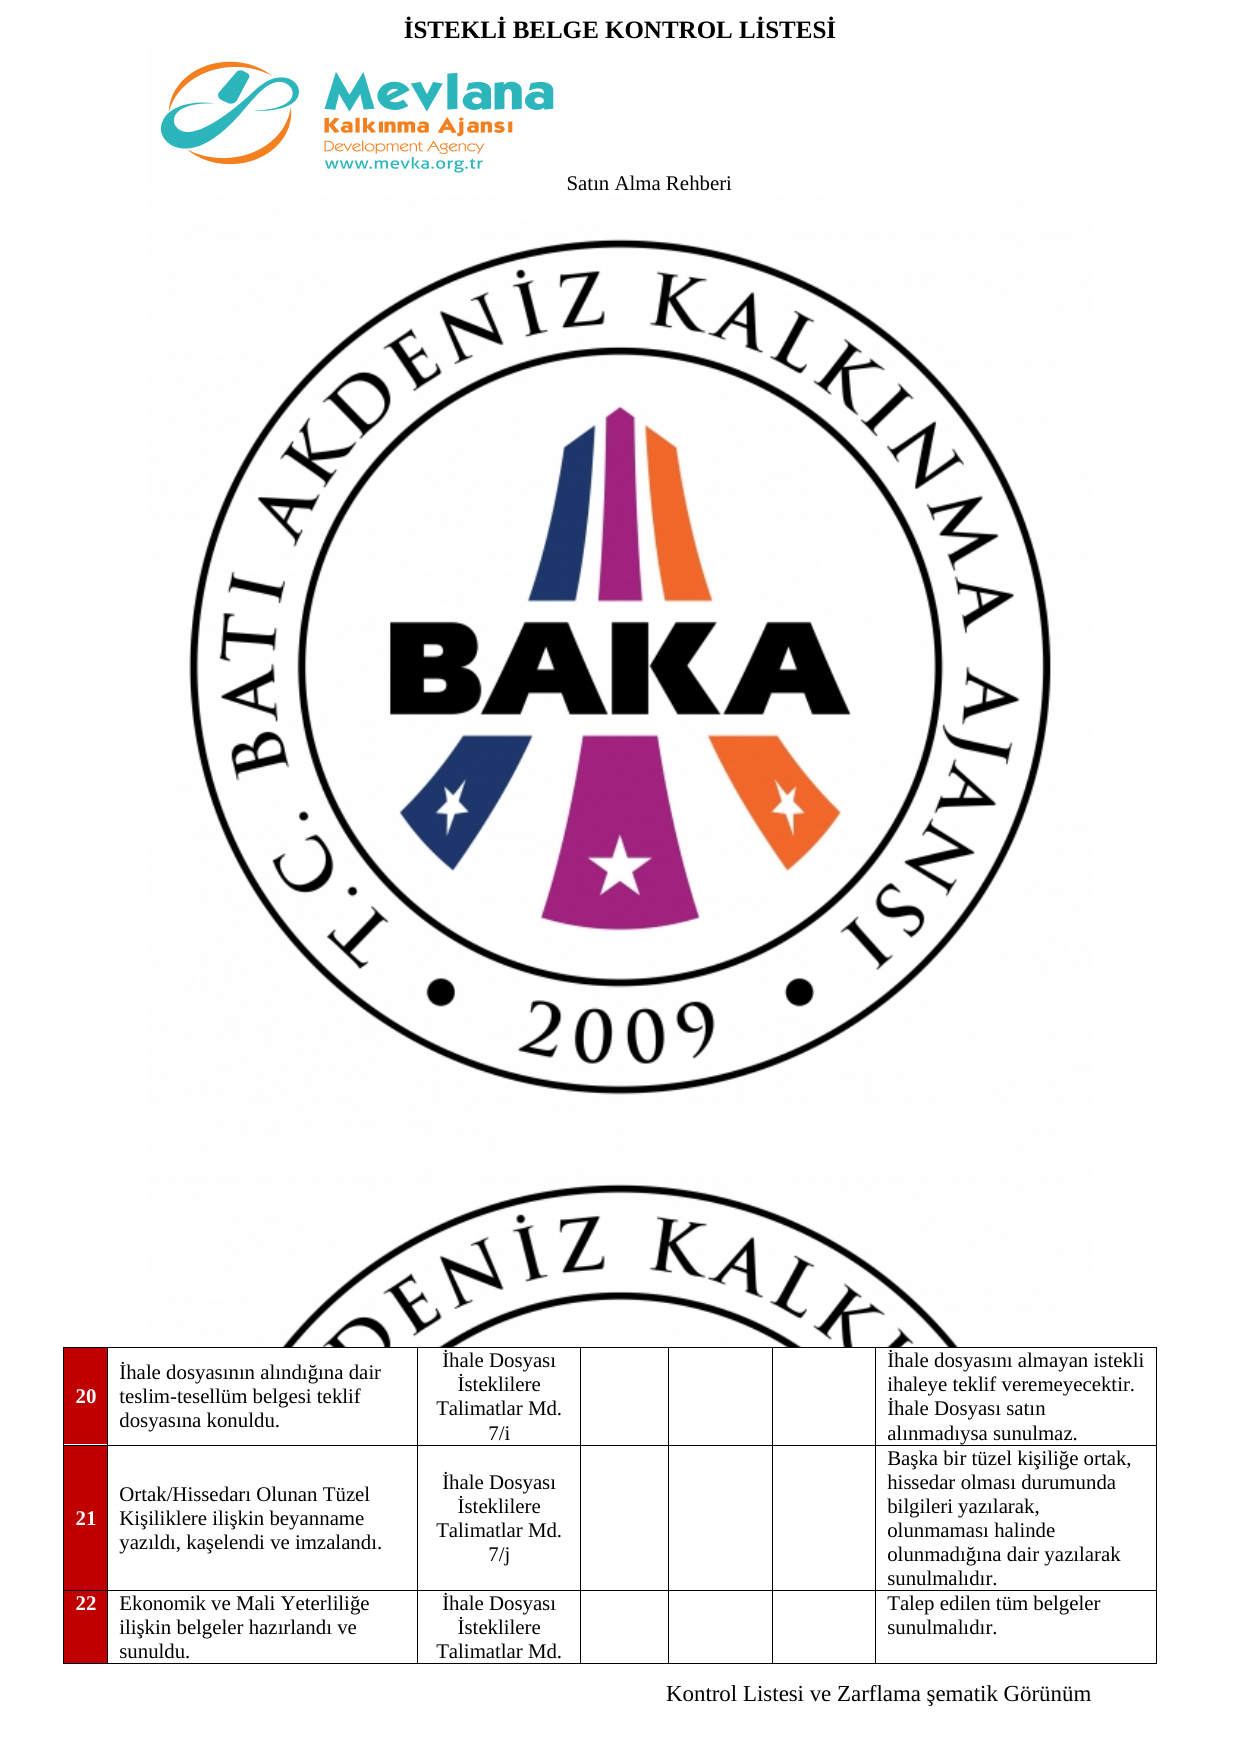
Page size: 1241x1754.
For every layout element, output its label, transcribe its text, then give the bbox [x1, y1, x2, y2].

table_cell İhale dosyasının alındığına dair teslim-tesellüm belgesi teklif dosyasına konuldu. [108, 1348, 417, 1444]
table_cell Ekonomik ve Mali Yeterliliğe ilişkin belgeler hazırlandı ve sunuldu. [108, 1591, 417, 1663]
picture [147, 195, 1093, 1347]
table_cell [773, 1591, 875, 1663]
table_cell [773, 1446, 875, 1590]
table_cell [581, 1446, 668, 1590]
table_cell [581, 1591, 668, 1663]
table_cell [669, 1446, 772, 1590]
table_cell İhale Dosyası İsteklilere Talimatlar Md. 7/j [418, 1446, 580, 1590]
table_cell Başka bir tüzel kişiliğe ortak, hissedar olması durumunda bilgileri yazılarak, olunmaması halinde olunmadığına dair yazılarak sunulmalıdır. [876, 1446, 1156, 1590]
table_cell [581, 1348, 668, 1444]
table_cell [669, 1591, 772, 1663]
table_cell 20 [64, 1348, 107, 1444]
table_cell İhale dosyasını almayan istekli ihaleye teklif veremeyecektir. İhale Dosyası satın alınmadıysa sunulmaz. [876, 1348, 1156, 1444]
table_cell Ortak/Hissedarı Olunan Tüzel Kişiliklere ilişkin beyanname yazıldı, kaşelendi ve imzalandı. [108, 1446, 417, 1590]
table_cell İhale Dosyası İsteklilere Talimatlar Md. 7/i [418, 1348, 580, 1444]
picture [147, 43, 567, 191]
table_cell İhale Dosyası İsteklilere Talimatlar Md. 7/k [418, 1591, 580, 1663]
table_cell 21 [64, 1446, 107, 1590]
table_cell [773, 1348, 875, 1444]
table_cell 22 [64, 1591, 107, 1663]
table_cell Talep edilen tüm belgeler sunulmalıdır. [876, 1591, 1156, 1663]
table_cell [669, 1348, 772, 1444]
